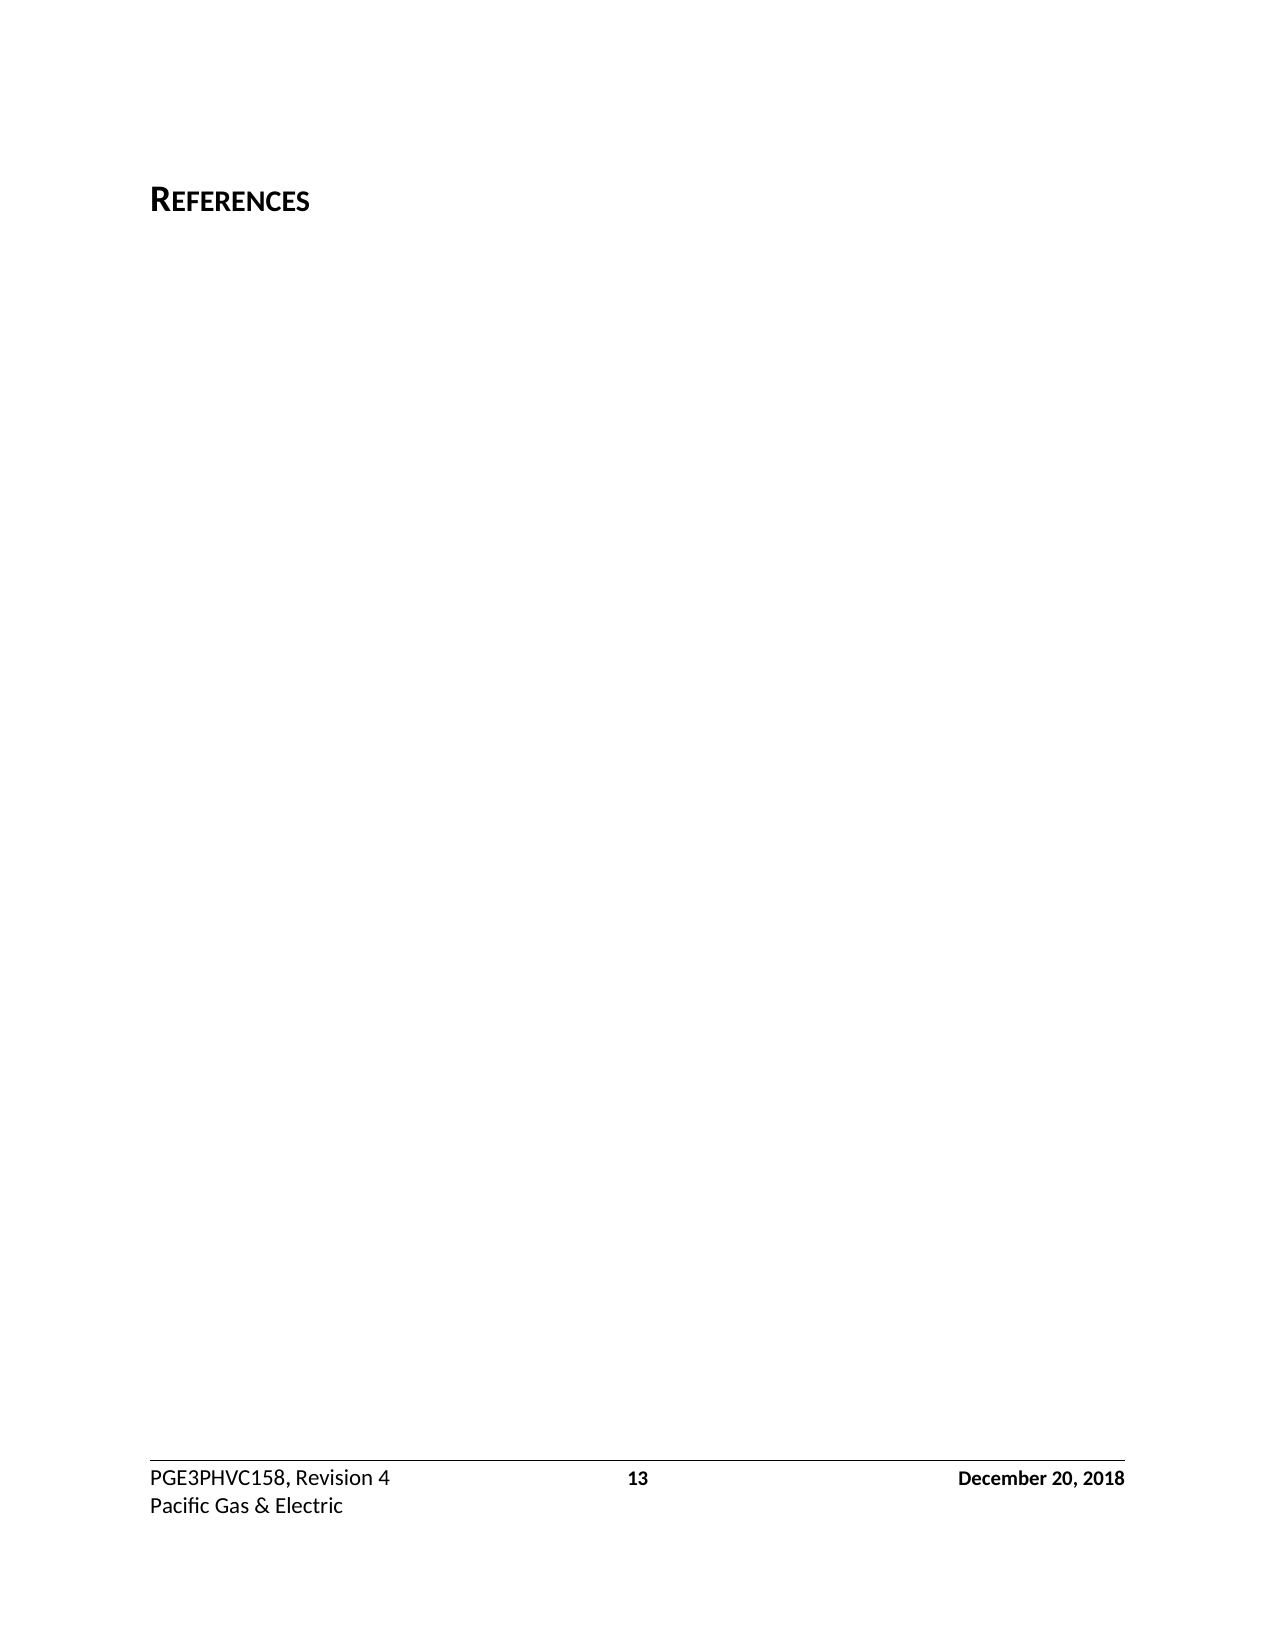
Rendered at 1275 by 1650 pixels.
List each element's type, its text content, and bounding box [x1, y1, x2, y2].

subtitle References [150, 175, 1125, 221]
